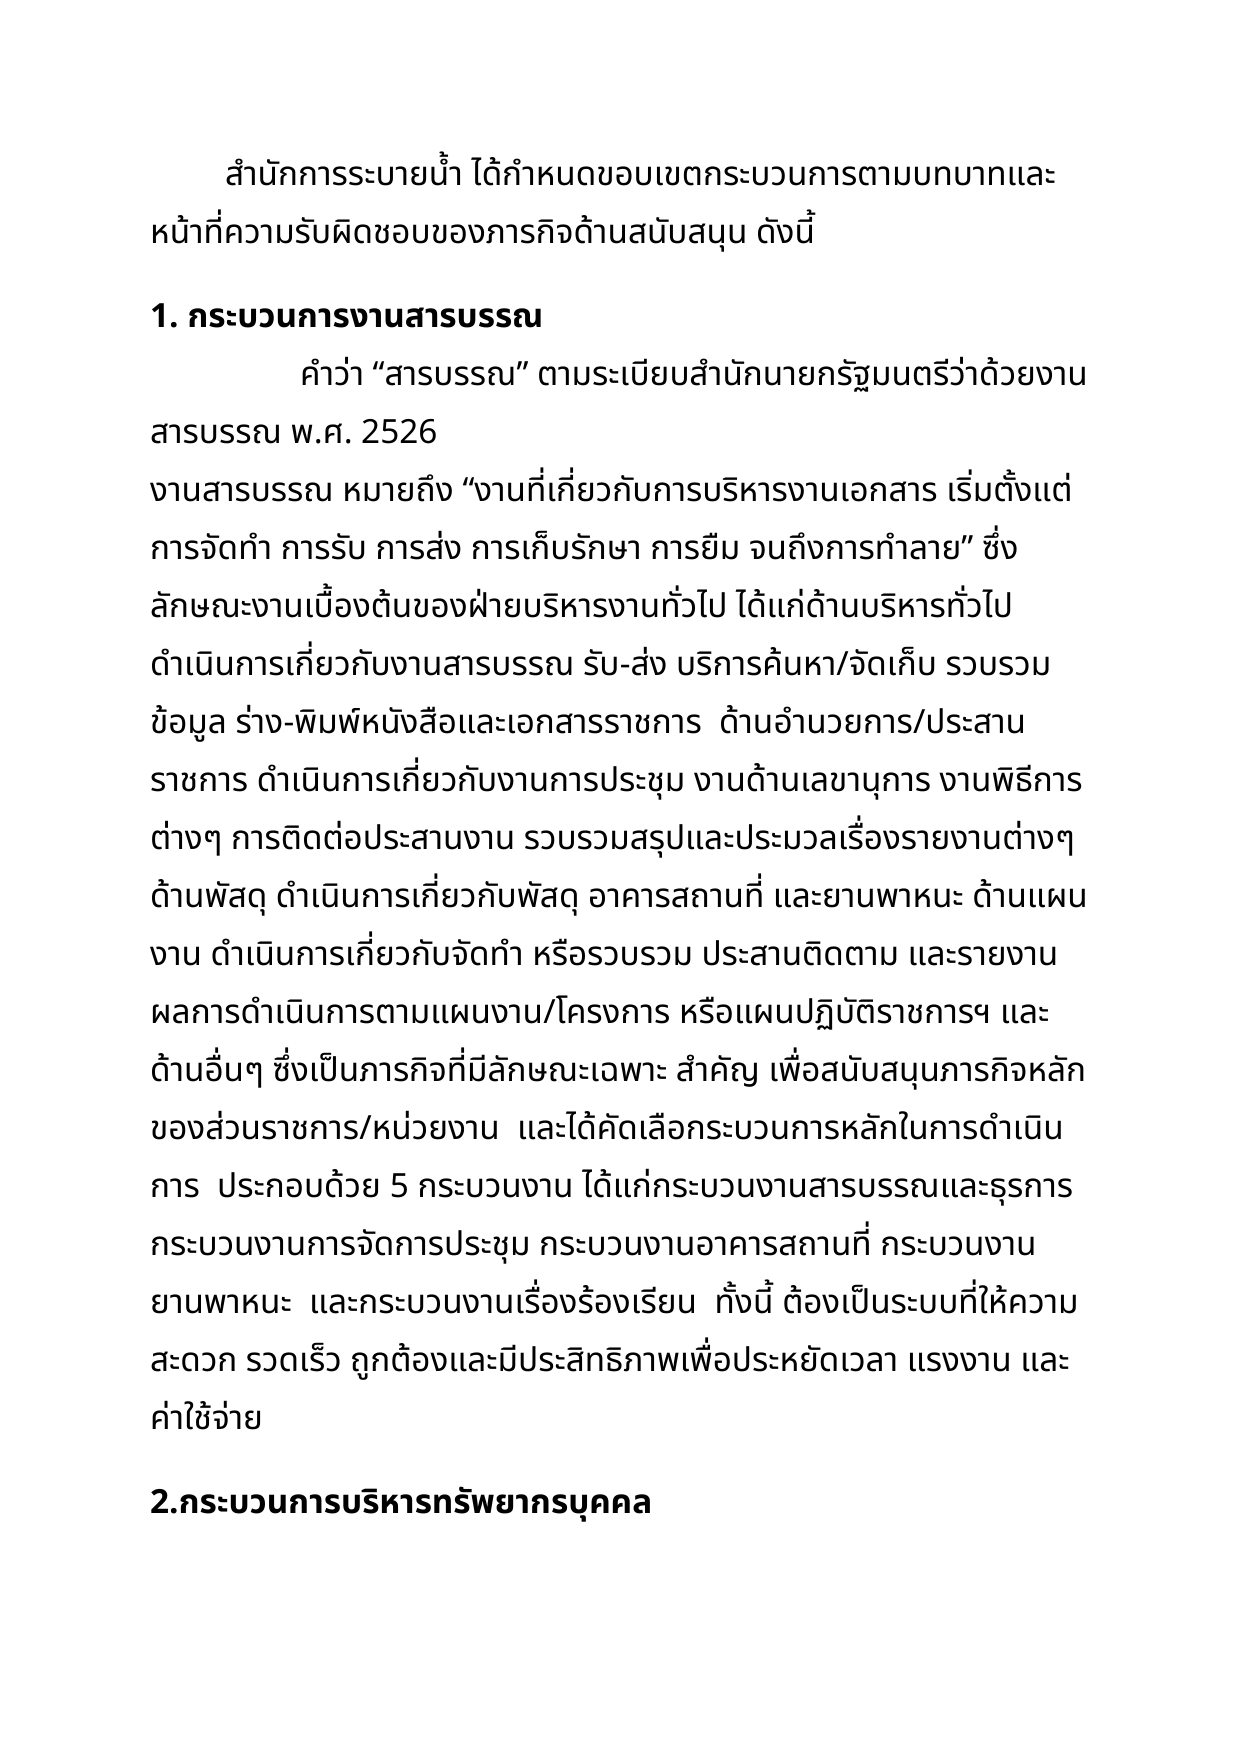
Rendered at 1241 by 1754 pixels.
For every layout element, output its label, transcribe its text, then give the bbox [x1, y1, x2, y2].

text 2.กระบวนการบริหารทรัพยากรบุคคล [150, 1478, 1090, 1528]
text สำนักการระบายน้ำ ได้กำหนดขอบเขตกระบวนการตามบทบาทและหน้าที่ความรับผิดชอบของภารกิจด้านสนับสนุน ดังนี้ [150, 150, 1090, 258]
text คำว่า “สารบรรณ” ตามระเบียบสำนักนายกรัฐมนตรีว่าด้วยงานสารบรรณ พ.ศ. 2526 [150, 350, 1090, 458]
text 1. กระบวนการงานสารบรรณ [150, 292, 1090, 342]
text งานสารบรรณ หมายถึง “งานที่เกี่ยวกับการบริหารงานเอกสาร เริ่มตั้งแต่การจัดทำ การรับ การส่ง การเก็บรักษา การยืม จนถึงการทำลาย” ซึ่งลักษณะงานเบื้องต้นของฝ่ายบริหารงานทั่วไป ได้แก่ด้านบริหารทั่วไป ดำเนินการเกี่ยวกับงานสารบรรณ รับ-ส่ง บริการค้นหา/จัดเก็บ รวบรวมข้อมูล ร่าง-พิมพ์หนังสือและเอกสารราชการ ด้านอำนวยการ/ประสานราชการ ดำเนินการเกี่ยวกับงานการประชุม งานด้านเลขานุการ งานพิธีการต่างๆ การติดต่อประสานงาน รวบรวมสรุปและประมวลเรื่องรายงานต่างๆ ด้านพัสดุ ดำเนินการเกี่ยวกับพัสดุ อาคารสถานที่ และยานพาหนะ ด้านแผนงาน ดำเนินการเกี่ยวกับจัดทำ หรือรวบรวม ประสานติดตาม และรายงานผลการดำเนินการตามแผนงาน/โครงการ หรือแผนปฏิบัติราชการฯ และด้านอื่นๆ ซึ่งเป็นภารกิจที่มีลักษณะเฉพาะ สำคัญ เพื่อสนับสนุนภารกิจหลักของส่วนราชการ/หน่วยงาน และได้คัดเลือกระบวนการหลักในการดำเนินการ ประกอบด้วย 5 กระบวนงาน ได้แก่กระบวนงานสารบรรณและธุรการ กระบวนงานการจัดการประชุม กระบวนงานอาคารสถานที่ กระบวนงานยานพาหนะ และกระบวนงานเรื่องร้องเรียน ทั้งนี้ ต้องเป็นระบบที่ให้ความสะดวก รวดเร็ว ถูกต้องและมีประสิทธิภาพเพื่อประหยัดเวลา แรงงาน และค่าใช้จ่าย [150, 466, 1090, 1444]
